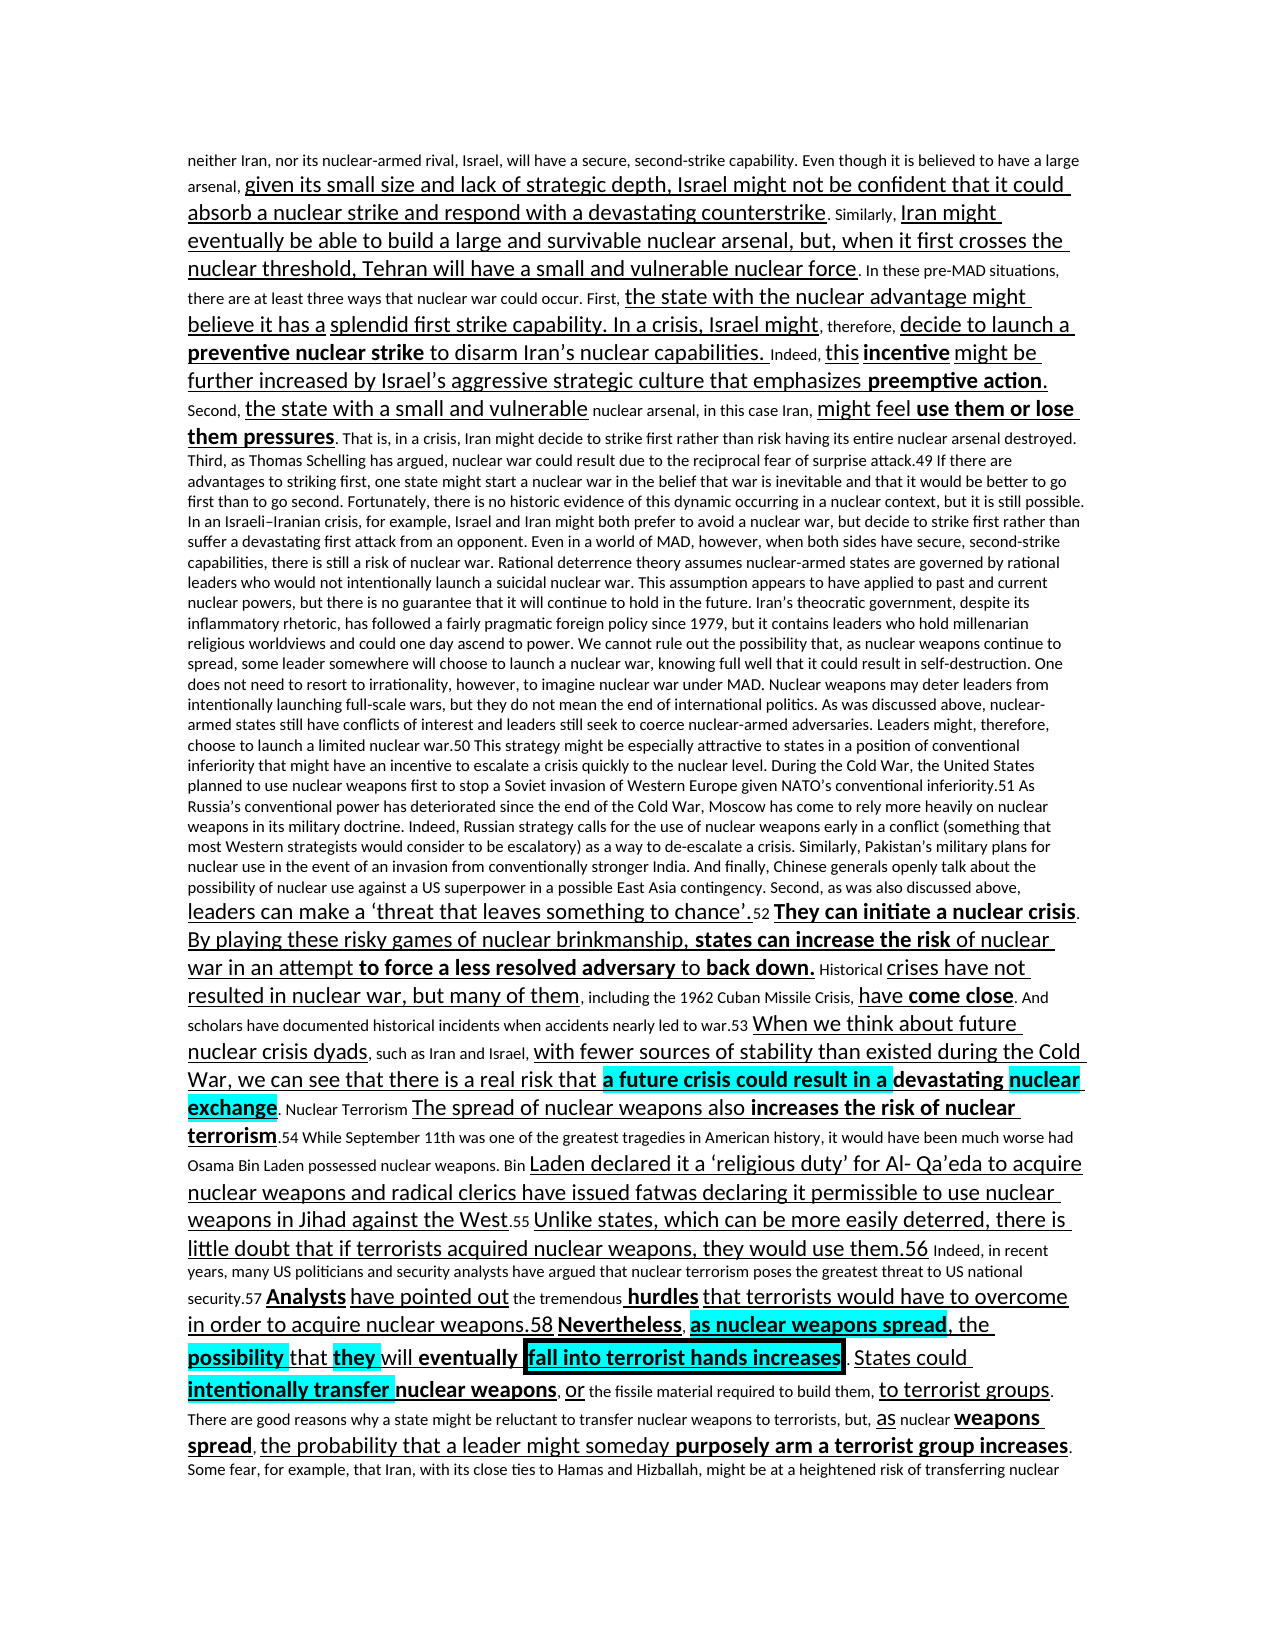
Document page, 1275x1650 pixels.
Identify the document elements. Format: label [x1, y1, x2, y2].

text [187, 150, 1087, 1480]
